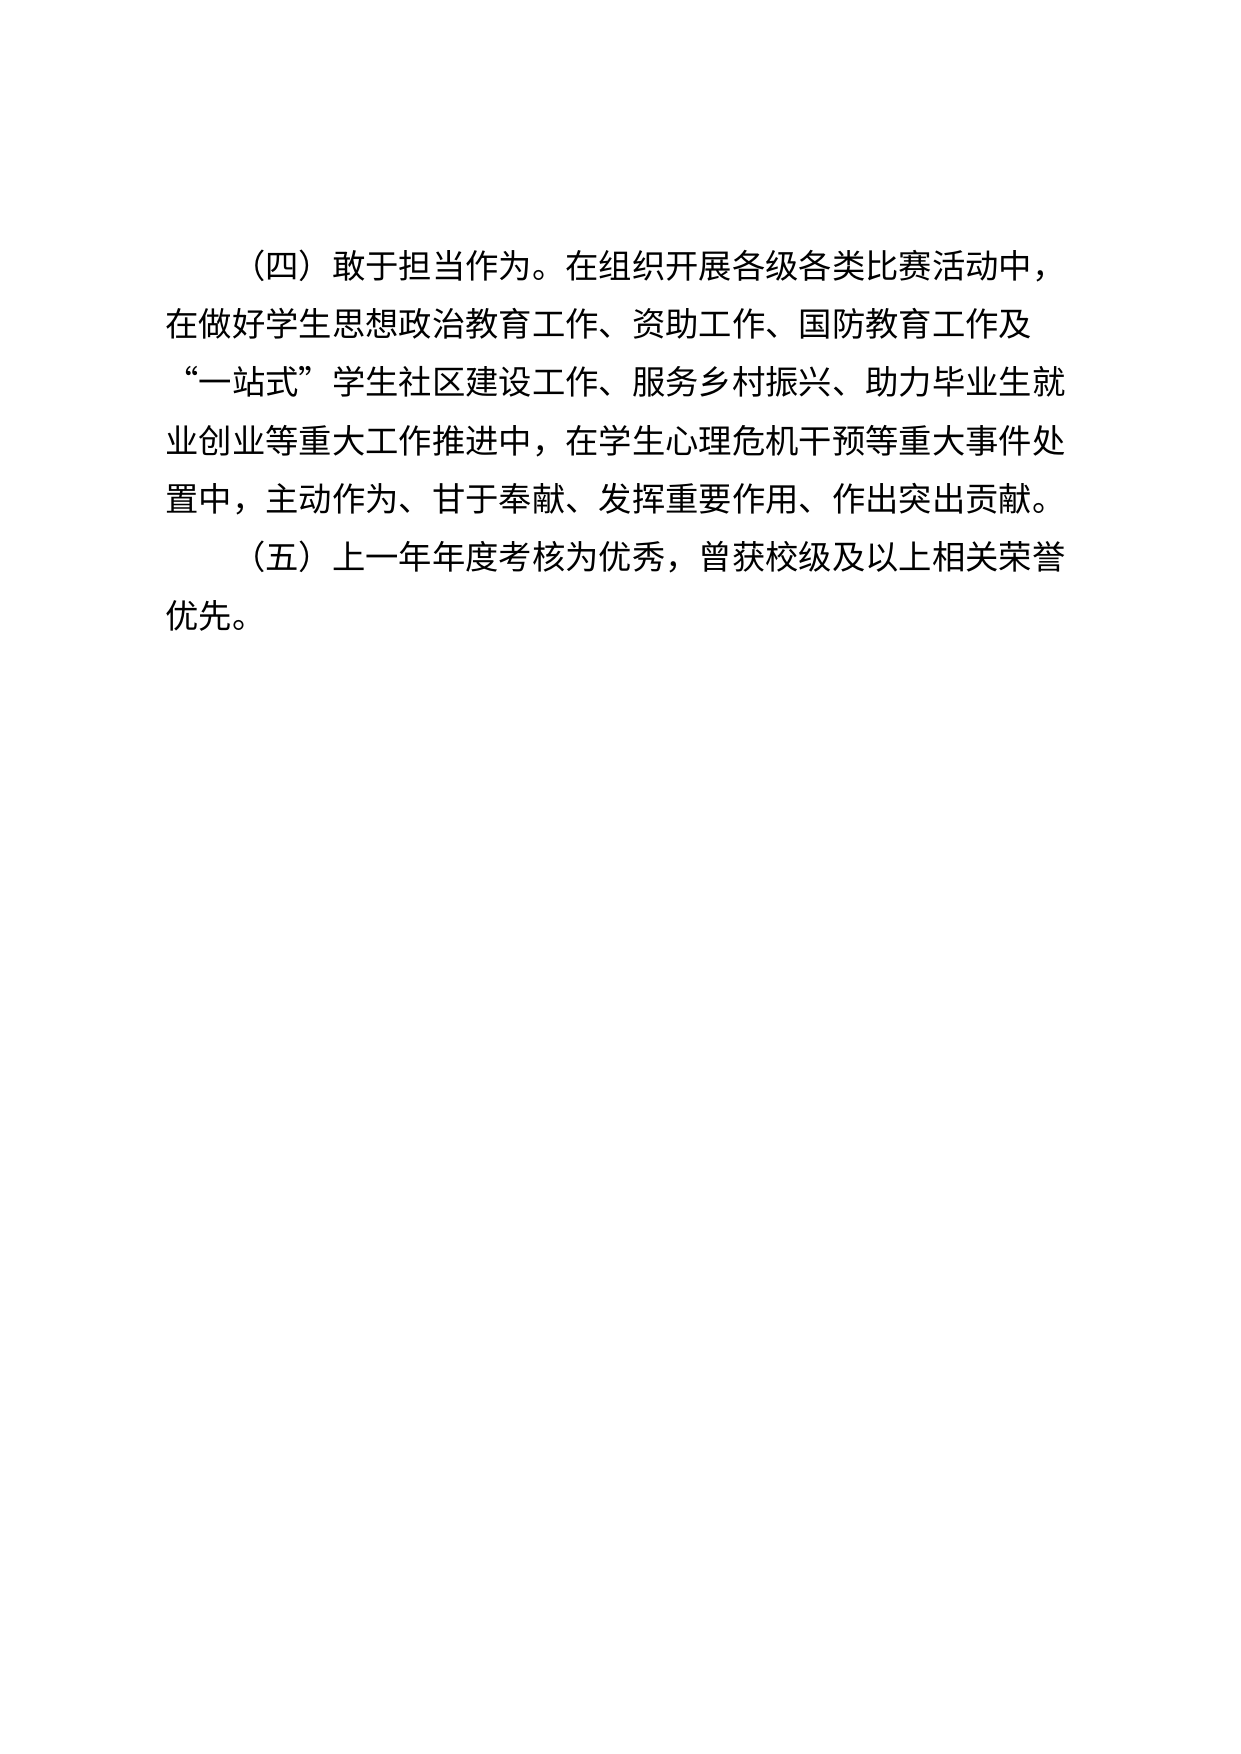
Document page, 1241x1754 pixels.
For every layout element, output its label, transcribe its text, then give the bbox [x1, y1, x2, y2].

list （四）敢于担当作为。在组织开展各级各类比赛活动中，在做好学生思想政治教育工作、资助工作、国防教育工作及“一站式”学生社区建设工作、服务乡村振兴、助力毕业生就业创业等重大工作推进中，在学生心理危机干预等重大事件处置中，主动作为、甘于奉献、发挥重要作用、作出突出贡献。 [165, 231, 1087, 523]
text （五）上一年年度考核为优秀，曾获校级及以上相关荣誉优先。 [165, 523, 1087, 640]
